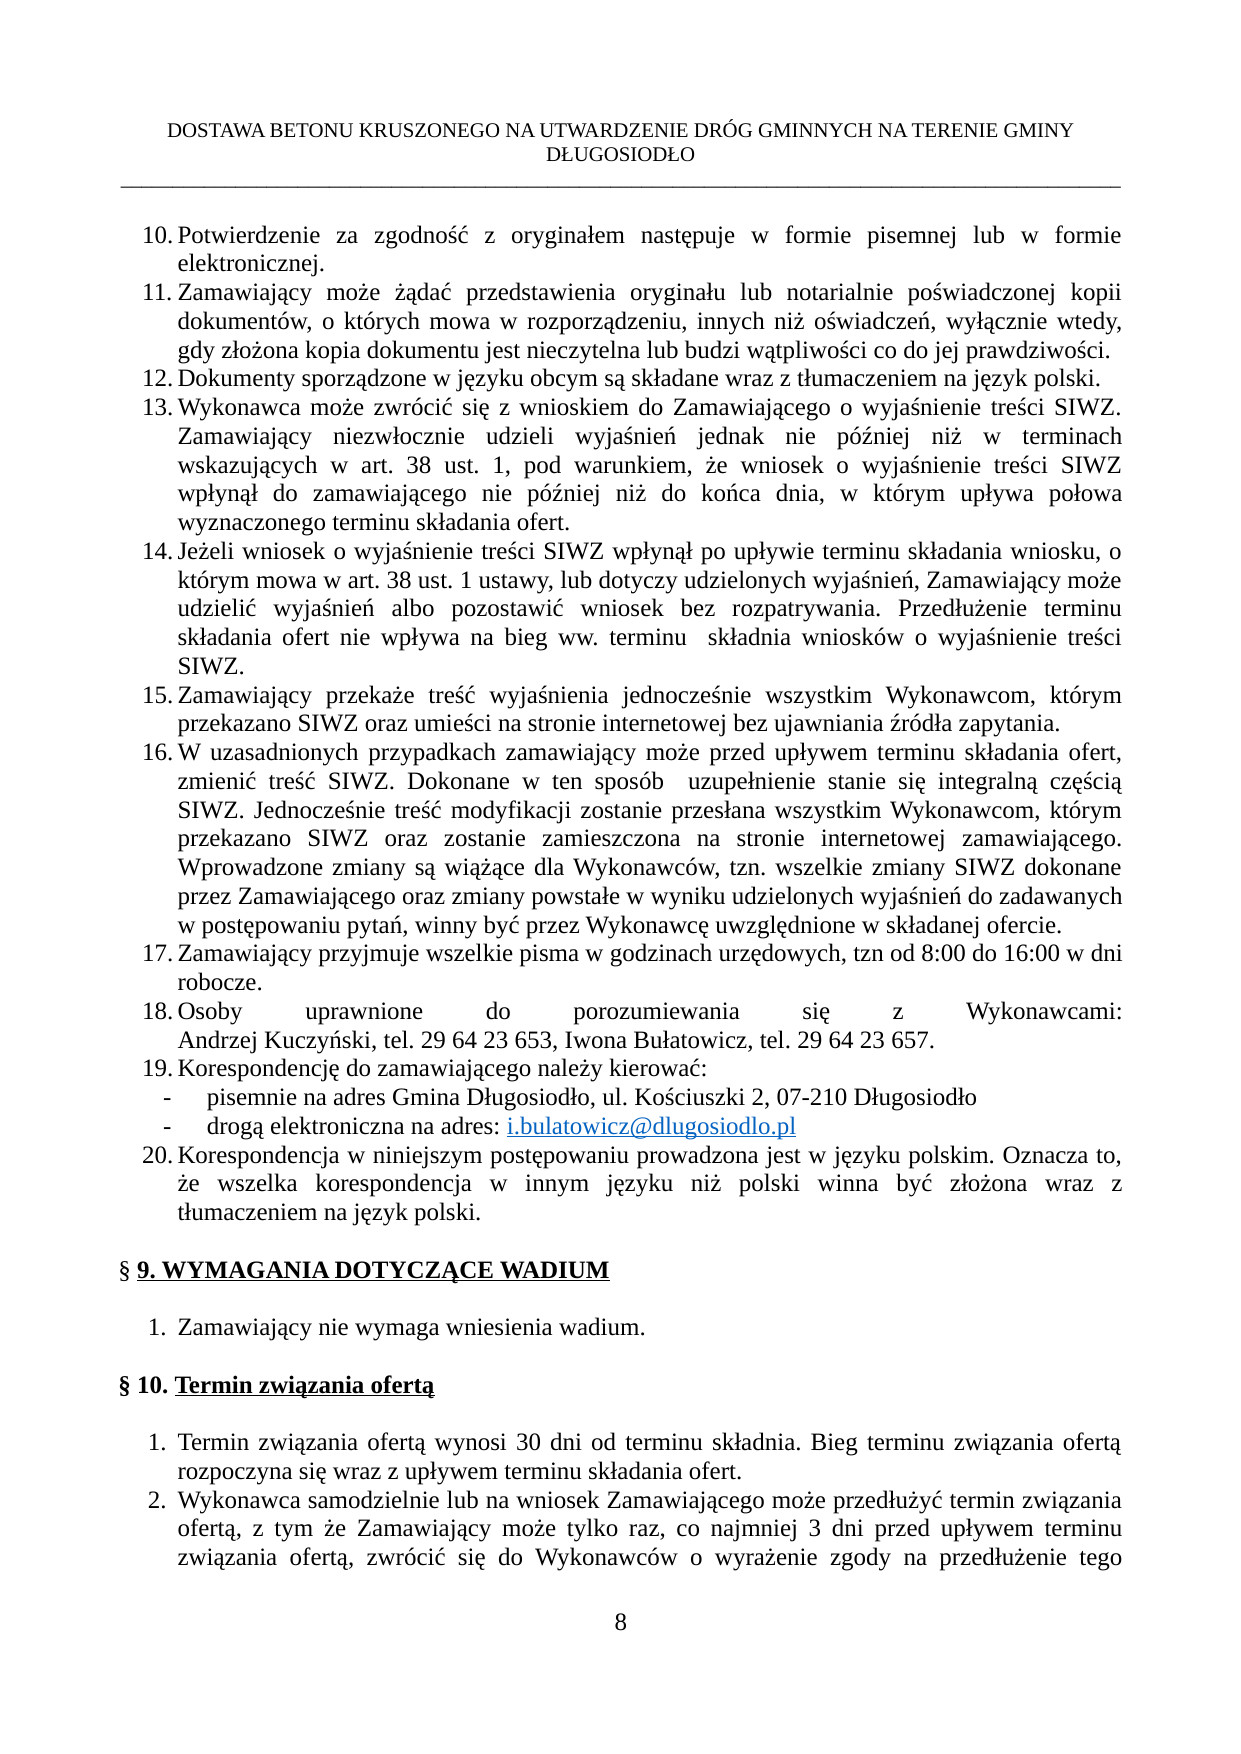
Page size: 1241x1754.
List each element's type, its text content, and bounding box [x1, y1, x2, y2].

list Zamawiający przekaże treść wyjaśnienia jednocześnie wszystkim Wykonawcom, którym przekazano SIWZ oraz umieści na stronie internetowej bez ujawniania źródła zapytania. [142, 680, 1123, 737]
list Potwierdzenie za zgodność z oryginałem następuje w formie pisemnej lub w formie elektronicznej. [142, 220, 1123, 277]
text § 10. Termin związania ofertą [118, 1370, 1123, 1398]
text § 9. WYMAGANIA DOTYCZĄCE WADIUM [118, 1255, 1123, 1283]
list Wykonawca może zwrócić się z wnioskiem do Zamawiającego o wyjaśnienie treści SIWZ. Zamawiający niezwłocznie udzieli wyjaśnień jednak nie później niż w terminach wskazujących w art. 38 ust. 1, pod warunkiem, że wniosek o wyjaśnienie treści SIWZ wpłynął do zamawiającego nie później niż do końca dnia, w którym upływa połowa wyznaczonego terminu składania ofert. [142, 392, 1123, 536]
list Korespondencja w niniejszym postępowaniu prowadzona jest w języku polskim. Oznacza to, że wszelka korespondencja w innym języku niż polski winna być złożona wraz z tłumaczeniem na język polski. [142, 1140, 1123, 1226]
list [148, 1485, 1123, 1571]
list pisemnie na adres Gmina Długosiodło, ul. Kościuszki 2, 07-210 Długosiodło [171, 1082, 1123, 1111]
list Zamawiający nie wymaga wniesienia wadium. [148, 1312, 1123, 1341]
list Dokumenty sporządzone w języku obcym są składane wraz z tłumaczeniem na język polski. [142, 363, 1123, 392]
list Osoby uprawnione do porozumiewania się z Wykonawcami: Andrzej Kuczyński, tel. 29 64 23 653, Iwona Bułatowicz, tel. 29 64 23 657. [142, 996, 1123, 1053]
list Zamawiający może żądać przedstawienia oryginału lub notarialnie poświadczonej kopii dokumentów, o których mowa w rozporządzeniu, innych niż oświadczeń, wyłącznie wtedy, gdy złożona kopia dokumentu jest nieczytelna lub budzi wątpliwości co do jej prawdziwości. [142, 277, 1123, 363]
list Termin związania ofertą wynosi 30 dni od terminu składnia. Bieg terminu związania ofertą rozpoczyna się wraz z upływem terminu składania ofert. [148, 1427, 1123, 1485]
list Korespondencję do zamawiającego należy kierować: [142, 1053, 1123, 1082]
list W uzasadnionych przypadkach zamawiający może przed upływem terminu składania ofert, zmienić treść SIWZ. Dokonane w ten sposób uzupełnienie stanie się integralną częścią SIWZ. Jednocześnie treść modyfikacji zostanie przesłana wszystkim Wykonawcom, którym przekazano SIWZ oraz zostanie zamieszczona na stronie internetowej zamawiającego. Wprowadzone zmiany są wiążące dla Wykonawców, tzn. wszelkie zmiany SIWZ dokonane przez Zamawiającego oraz zmiany powstałe w wyniku udzielonych wyjaśnień do zadawanych w postępowaniu pytań, winny być przez Wykonawcę uwzględnione w składanej ofercie. [142, 737, 1123, 938]
list Jeżeli wniosek o wyjaśnienie treści SIWZ wpłynął po upływie terminu składania wniosku, o którym mowa w art. 38 ust. 1 ustawy, lub dotyczy udzielonych wyjaśnień, Zamawiający może udzielić wyjaśnień albo pozostawić wniosek bez rozpatrywania. Przedłużenie terminu składania ofert nie wpływa na bieg ww. terminu składnia wniosków o wyjaśnienie treści SIWZ. [142, 536, 1123, 680]
list Zamawiający przyjmuje wszelkie pisma w godzinach urzędowych, tzn od 8:00 do 16:00 w dni robocze. [142, 938, 1123, 996]
list drogą elektroniczna na adres: i.bulatowicz@dlugosiodlo.pl [171, 1111, 1123, 1140]
